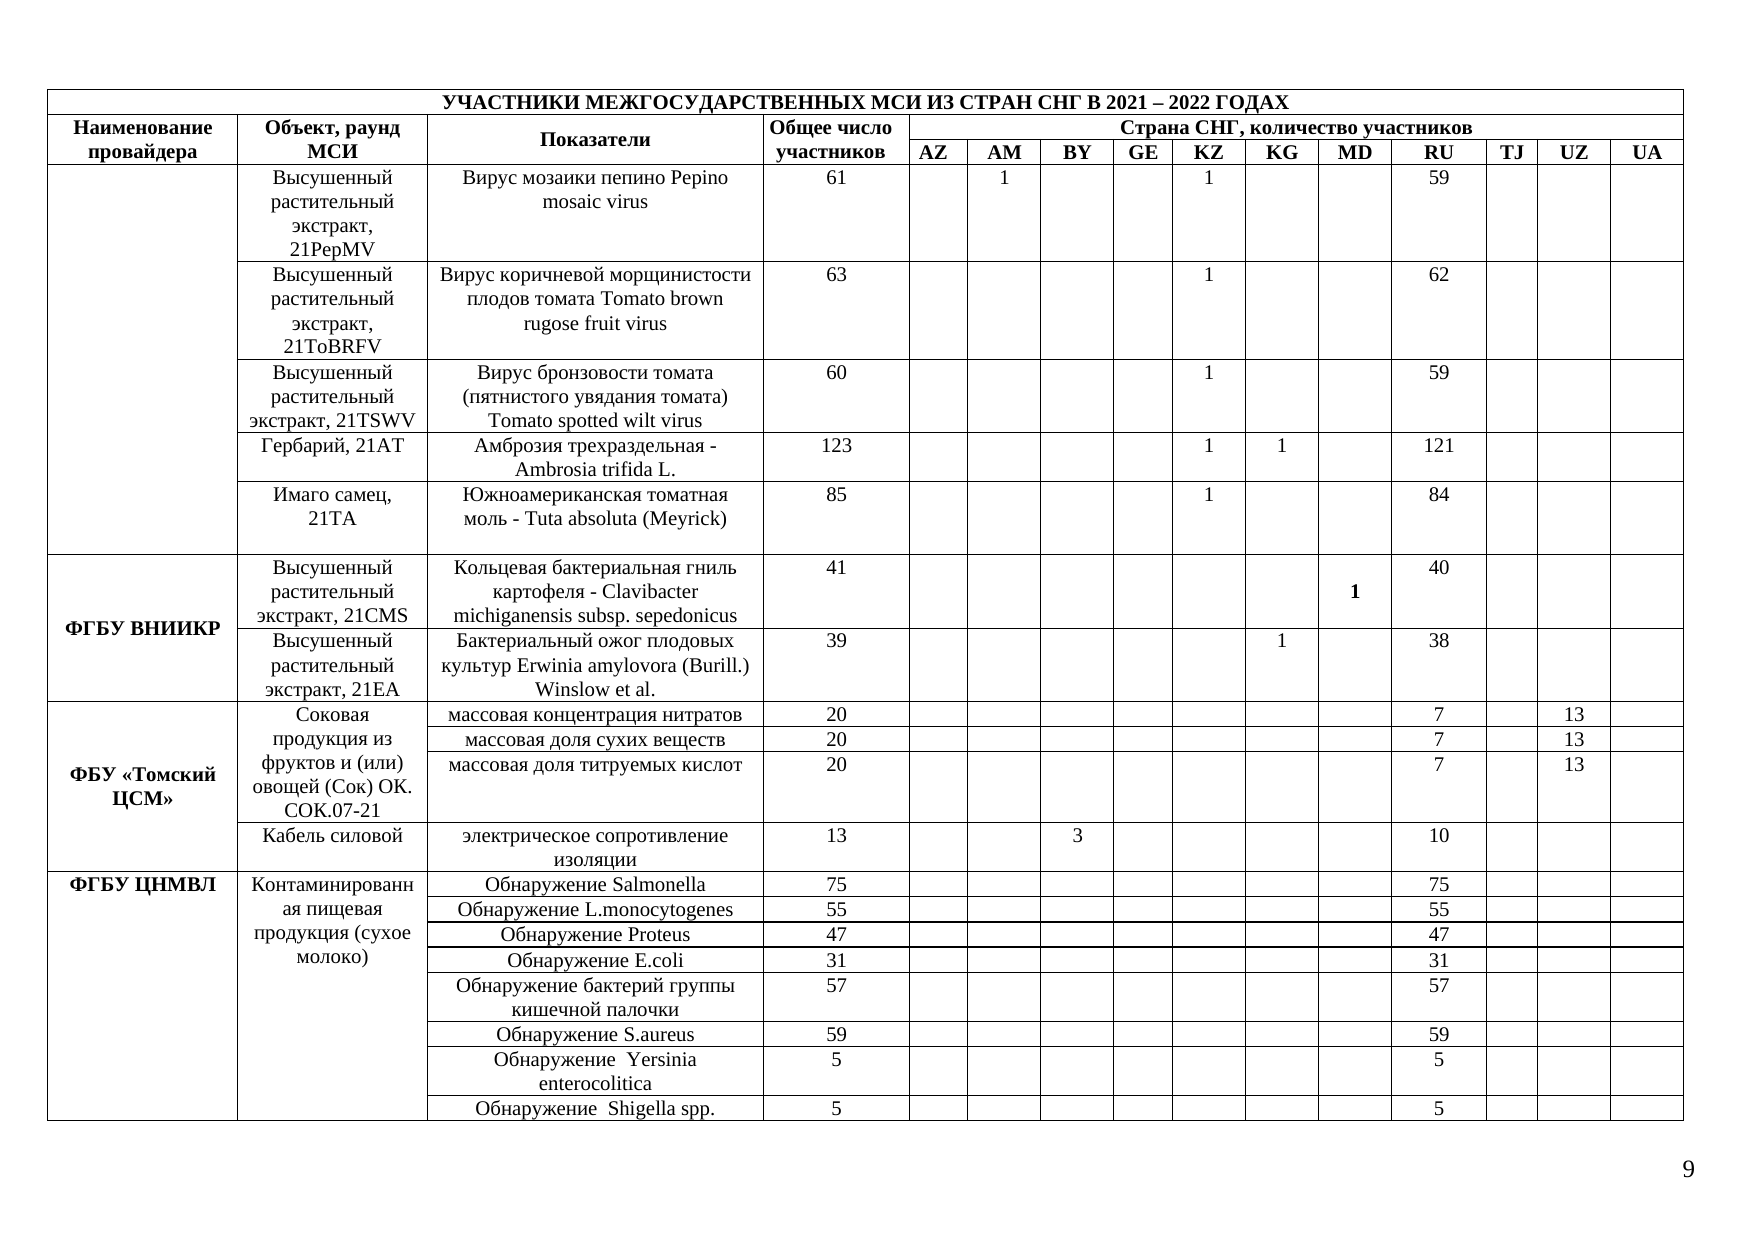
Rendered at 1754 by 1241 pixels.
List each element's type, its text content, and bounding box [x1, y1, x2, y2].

table_cell [1246, 482, 1318, 554]
table_cell электрическое сопротивление изоляции [428, 823, 763, 871]
table_cell 1 [1246, 433, 1318, 481]
table_cell [968, 360, 1040, 432]
table_cell [1173, 1096, 1245, 1120]
table_cell [968, 752, 1040, 822]
table_cell [1319, 823, 1391, 871]
table_cell [1319, 1022, 1391, 1046]
table_cell [1538, 872, 1610, 896]
table_cell [1611, 629, 1683, 701]
table_cell 20 [764, 727, 909, 751]
table_cell [1246, 897, 1318, 921]
table_cell Обнаружение бактерий группы кишечной палочки [428, 973, 763, 1021]
table_cell [1041, 1022, 1113, 1046]
table_cell [1041, 482, 1113, 554]
table_cell [910, 752, 967, 822]
table_cell Вирус коричневой морщинистости плодов томата Tomato brown rugose fruit virus [428, 262, 763, 358]
table_cell [1319, 433, 1391, 481]
table_cell [1538, 1096, 1610, 1120]
table_cell GE [1114, 140, 1172, 164]
table_cell [1114, 262, 1172, 358]
table_cell 40 [1392, 555, 1486, 627]
table_cell [1319, 1047, 1391, 1095]
table_cell [1041, 948, 1113, 972]
table_cell [968, 1022, 1040, 1046]
table_cell [1611, 872, 1683, 896]
table_cell Показатели [428, 115, 763, 164]
table_cell 5 [1392, 1047, 1486, 1095]
table_cell [1246, 555, 1318, 627]
table_cell AZ [910, 140, 967, 164]
table_cell Высушенный растительный экстракт, 21EA [238, 629, 427, 701]
table_cell Обнаружение Е.соli [428, 948, 763, 972]
table_cell [1246, 752, 1318, 822]
table_cell [1114, 1047, 1172, 1095]
table_cell [910, 872, 967, 896]
table_cell UA [1611, 140, 1683, 164]
table_cell TJ [1487, 140, 1537, 164]
table_cell RU [1392, 140, 1486, 164]
table_cell [1487, 629, 1537, 701]
table_cell 41 [764, 555, 909, 627]
table_cell [1319, 948, 1391, 972]
table_cell Высушенный растительный экстракт, 21TSWV [238, 360, 427, 432]
table_cell [1538, 923, 1610, 946]
table_cell Соковая продукция из фруктов и (или) овощей (Сок) ОК. СОК.07-21 [238, 702, 427, 822]
table_cell Наименование провайдера [48, 115, 237, 164]
table_cell UZ [1538, 140, 1610, 164]
table_cell Обнаружение Shigella spp. [428, 1096, 763, 1120]
table_cell [1246, 1022, 1318, 1046]
table_cell [1611, 727, 1683, 751]
table_cell 75 [1392, 872, 1486, 896]
table_cell Общее число участников [764, 115, 909, 164]
table_cell KZ [1173, 140, 1245, 164]
table_cell [1538, 629, 1610, 701]
table_cell [1611, 433, 1683, 481]
table_cell [1611, 165, 1683, 261]
table_cell [968, 555, 1040, 627]
table_cell [1319, 482, 1391, 554]
table_cell [910, 1096, 967, 1120]
table_cell [968, 262, 1040, 358]
table_cell 31 [764, 948, 909, 972]
table_cell ФГБУ ЦНМВЛ [48, 872, 237, 1120]
table_cell [968, 948, 1040, 972]
table_header УЧАСТНИКИ МЕЖГОСУДАРСТВЕННЫХ МСИ ИЗ СТРАН СНГ В 2021 – 2022 ГОДАХ [48, 90, 1683, 114]
table_cell [1538, 1022, 1610, 1046]
table_cell [1611, 1022, 1683, 1046]
table_cell [1487, 1096, 1537, 1120]
table_cell 57 [1392, 973, 1486, 1021]
table_cell Страна СНГ, количество участников [910, 115, 1683, 139]
table_cell [1041, 923, 1113, 946]
table_cell [910, 360, 967, 432]
table_cell [1173, 1022, 1245, 1046]
table_cell [910, 482, 967, 554]
table_cell [1173, 752, 1245, 822]
table_cell 60 [764, 360, 909, 432]
table_cell [1114, 1096, 1172, 1120]
table_cell [1041, 973, 1113, 1021]
table_cell 59 [1392, 1022, 1486, 1046]
table_cell [1611, 823, 1683, 871]
table_cell [968, 482, 1040, 554]
table_cell Обнаружение Proteus [428, 923, 763, 946]
table_cell [1246, 948, 1318, 972]
table_cell Имаго самец, 21TA [238, 482, 427, 554]
table_cell [1041, 727, 1113, 751]
table_cell [910, 823, 967, 871]
table_cell 84 [1392, 482, 1486, 554]
table_cell 5 [764, 1096, 909, 1120]
table_cell [1538, 823, 1610, 871]
table_cell [1611, 262, 1683, 358]
table_cell ФБУ «Томский ЦСМ» [48, 702, 237, 871]
table_cell [1173, 897, 1245, 921]
table_cell [1487, 702, 1537, 726]
table_cell [910, 262, 967, 358]
table_cell [910, 727, 967, 751]
table_cell [1487, 360, 1537, 432]
table_cell [1487, 948, 1537, 972]
table_cell ФГБУ ВНИИКР [48, 555, 237, 701]
table_cell Кабель силовой [238, 823, 427, 871]
table_cell Южноамериканская томатная моль - Tuta absoluta (Meyrick) [428, 482, 763, 554]
table_cell 59 [764, 1022, 909, 1046]
table_cell [910, 165, 967, 261]
table_cell [1319, 1096, 1391, 1120]
table_cell 59 [1392, 360, 1486, 432]
table_cell Высушенный растительный экстракт, 21CMS [238, 555, 427, 627]
table_cell [1114, 482, 1172, 554]
table_cell [1114, 727, 1172, 751]
table_cell [1611, 555, 1683, 627]
table_cell [1538, 555, 1610, 627]
table_cell [1114, 872, 1172, 896]
table_cell Обнаружение S.aureus [428, 1022, 763, 1046]
table_cell 13 [1538, 727, 1610, 751]
table_cell Вирус мозаики пепино Pepino mosaic virus [428, 165, 763, 261]
table_cell [1041, 872, 1113, 896]
table_cell массовая доля титруемых кислот [428, 752, 763, 822]
table_cell [1114, 752, 1172, 822]
table_cell [1487, 727, 1537, 751]
table_cell [968, 897, 1040, 921]
table_cell [1319, 629, 1391, 701]
table_cell [1319, 872, 1391, 896]
table_cell [1487, 165, 1537, 261]
table_cell [1173, 727, 1245, 751]
table_cell 63 [764, 262, 909, 358]
table_cell 55 [764, 897, 909, 921]
table_cell [1319, 165, 1391, 261]
table_cell [1319, 702, 1391, 726]
table_cell [1611, 923, 1683, 946]
table_cell 20 [764, 752, 909, 822]
table_cell [1611, 973, 1683, 1021]
table_cell [910, 629, 967, 701]
table_cell [1538, 262, 1610, 358]
table_cell MD [1319, 140, 1391, 164]
table_cell 7 [1392, 752, 1486, 822]
table_cell 5 [1392, 1096, 1486, 1120]
table_cell [910, 1047, 967, 1095]
table_cell [1538, 897, 1610, 921]
table_cell [1538, 948, 1610, 972]
table_cell [1114, 973, 1172, 1021]
table_cell [1487, 973, 1537, 1021]
table_cell [1173, 1047, 1245, 1095]
table_cell [1114, 433, 1172, 481]
table_cell [1487, 1022, 1537, 1046]
table_cell [968, 1096, 1040, 1120]
table_cell Обнаружение Salmonella [428, 872, 763, 896]
table_cell [1246, 823, 1318, 871]
table_cell массовая доля сухих веществ [428, 727, 763, 751]
table_cell [1246, 923, 1318, 946]
table_cell 13 [1538, 702, 1610, 726]
table_cell [968, 702, 1040, 726]
table_cell 31 [1392, 948, 1486, 972]
table_cell [1041, 752, 1113, 822]
table_cell Обнаружение Yersinia enterocolitica [428, 1047, 763, 1095]
table_cell [1611, 948, 1683, 972]
table_cell BY [1041, 140, 1113, 164]
table_cell 59 [1392, 165, 1486, 261]
table_cell [1538, 1047, 1610, 1095]
table_cell 1 [1173, 482, 1245, 554]
table_cell 3 [1041, 823, 1113, 871]
table_cell [910, 973, 967, 1021]
table_cell [968, 629, 1040, 701]
table_cell [968, 727, 1040, 751]
table_cell [968, 1047, 1040, 1095]
table_cell [1114, 1022, 1172, 1046]
table_cell [1487, 823, 1537, 871]
table_cell Объект, раунд МСИ [238, 115, 427, 164]
table_cell [968, 823, 1040, 871]
table_cell [968, 923, 1040, 946]
table_cell [1319, 923, 1391, 946]
table_cell 55 [1392, 897, 1486, 921]
table_cell [1041, 897, 1113, 921]
table_cell [1246, 262, 1318, 358]
table_cell 39 [764, 629, 909, 701]
table_cell [1114, 555, 1172, 627]
table_cell [1611, 1096, 1683, 1120]
table_cell 38 [1392, 629, 1486, 701]
table_cell [1319, 727, 1391, 751]
table_cell 62 [1392, 262, 1486, 358]
table_cell Амброзия трехраздельная - Ambrosia trifida L. [428, 433, 763, 481]
table_cell [1246, 702, 1318, 726]
table_cell 1 [968, 165, 1040, 261]
table_cell [1114, 823, 1172, 871]
table_cell [1246, 1047, 1318, 1095]
table_cell [1611, 1047, 1683, 1095]
table_cell Высушенный растительный экстракт, 21PepMV [238, 165, 427, 261]
table_cell 1 [1173, 360, 1245, 432]
table_cell [1041, 629, 1113, 701]
table_cell массовая концентрация нитратов [428, 702, 763, 726]
table_cell [1114, 948, 1172, 972]
table_cell [910, 897, 967, 921]
table_cell [1114, 897, 1172, 921]
table_cell [1246, 872, 1318, 896]
table_cell [1041, 433, 1113, 481]
table_cell [910, 433, 967, 481]
table_cell [1487, 555, 1537, 627]
table_cell 47 [764, 923, 909, 946]
table_cell [1041, 165, 1113, 261]
table_cell 1 [1319, 555, 1391, 627]
table_cell [1246, 165, 1318, 261]
table_cell [1246, 360, 1318, 432]
table_cell [1487, 433, 1537, 481]
table_cell [1041, 1096, 1113, 1120]
table_cell [1041, 360, 1113, 432]
table_cell 123 [764, 433, 909, 481]
table_cell [1173, 923, 1245, 946]
table_cell [1114, 629, 1172, 701]
table_cell Обнаружение L.monocytogenes [428, 897, 763, 921]
table_cell [1319, 262, 1391, 358]
table_cell [1538, 360, 1610, 432]
table_cell [1041, 555, 1113, 627]
table_cell [910, 555, 967, 627]
table_cell [1173, 973, 1245, 1021]
table_cell [910, 948, 967, 972]
table_cell 10 [1392, 823, 1486, 871]
table_cell 61 [764, 165, 909, 261]
table_cell Бактериальный ожог плодовых культур Erwinia amylovora (Burill.) Winslow et al. [428, 629, 763, 701]
table_cell 1 [1246, 629, 1318, 701]
table_cell [1114, 702, 1172, 726]
table_cell [1487, 752, 1537, 822]
table_cell [1538, 165, 1610, 261]
table_cell [1487, 262, 1537, 358]
table_cell [968, 433, 1040, 481]
table_cell [968, 872, 1040, 896]
table_cell [1319, 897, 1391, 921]
table_cell Контаминированная пищевая продукция (сухое молоко) [238, 872, 427, 1120]
table_cell [910, 923, 967, 946]
table_cell 75 [764, 872, 909, 896]
table_cell Гербарий, 21AT [238, 433, 427, 481]
table_cell [1173, 823, 1245, 871]
table_cell [1041, 1047, 1113, 1095]
table_cell 57 [764, 973, 909, 1021]
table_cell [1319, 360, 1391, 432]
table_cell [1611, 897, 1683, 921]
table_cell [1611, 702, 1683, 726]
table_cell [1114, 165, 1172, 261]
table_cell [1173, 872, 1245, 896]
table_cell [1538, 482, 1610, 554]
table_cell Кольцевая бактериальная гниль картофеля - Clavibacter michiganensis subsp. sepedonicus [428, 555, 763, 627]
table_cell 121 [1392, 433, 1486, 481]
table_cell [1487, 1047, 1537, 1095]
table_cell 1 [1173, 262, 1245, 358]
table_cell 1 [1173, 165, 1245, 261]
table_cell [1114, 923, 1172, 946]
table_cell 5 [764, 1047, 909, 1095]
table_cell [1538, 433, 1610, 481]
table_cell 7 [1392, 702, 1486, 726]
table_cell 7 [1392, 727, 1486, 751]
table_cell [910, 1022, 967, 1046]
table_cell Высушенный растительный экстракт, 21ToBRFV [238, 262, 427, 358]
table_cell [1487, 897, 1537, 921]
table_cell [1487, 872, 1537, 896]
table_cell [1611, 482, 1683, 554]
table_cell [1173, 555, 1245, 627]
table_cell 47 [1392, 923, 1486, 946]
table_cell [1319, 973, 1391, 1021]
table_cell [1487, 923, 1537, 946]
table_cell [1487, 482, 1537, 554]
table_cell [1173, 629, 1245, 701]
table_cell 20 [764, 702, 909, 726]
table_cell [1114, 360, 1172, 432]
table_cell Вирус бронзовости томата (пятнистого увядания томата) Tomato spotted wilt virus [428, 360, 763, 432]
table_cell [910, 702, 967, 726]
table_cell [1538, 973, 1610, 1021]
table_cell 85 [764, 482, 909, 554]
table_cell KG [1246, 140, 1318, 164]
table_cell [1611, 752, 1683, 822]
table_cell [1173, 948, 1245, 972]
table_cell [1319, 752, 1391, 822]
table_cell [1246, 727, 1318, 751]
table_cell [1041, 702, 1113, 726]
table_cell [1611, 360, 1683, 432]
table_cell 13 [1538, 752, 1610, 822]
table_cell 1 [1173, 433, 1245, 481]
table_cell [968, 973, 1040, 1021]
table_cell AM [968, 140, 1040, 164]
table_cell [1041, 262, 1113, 358]
table_cell [1173, 702, 1245, 726]
table_cell 13 [764, 823, 909, 871]
table_cell [1246, 1096, 1318, 1120]
table_cell [1246, 973, 1318, 1021]
